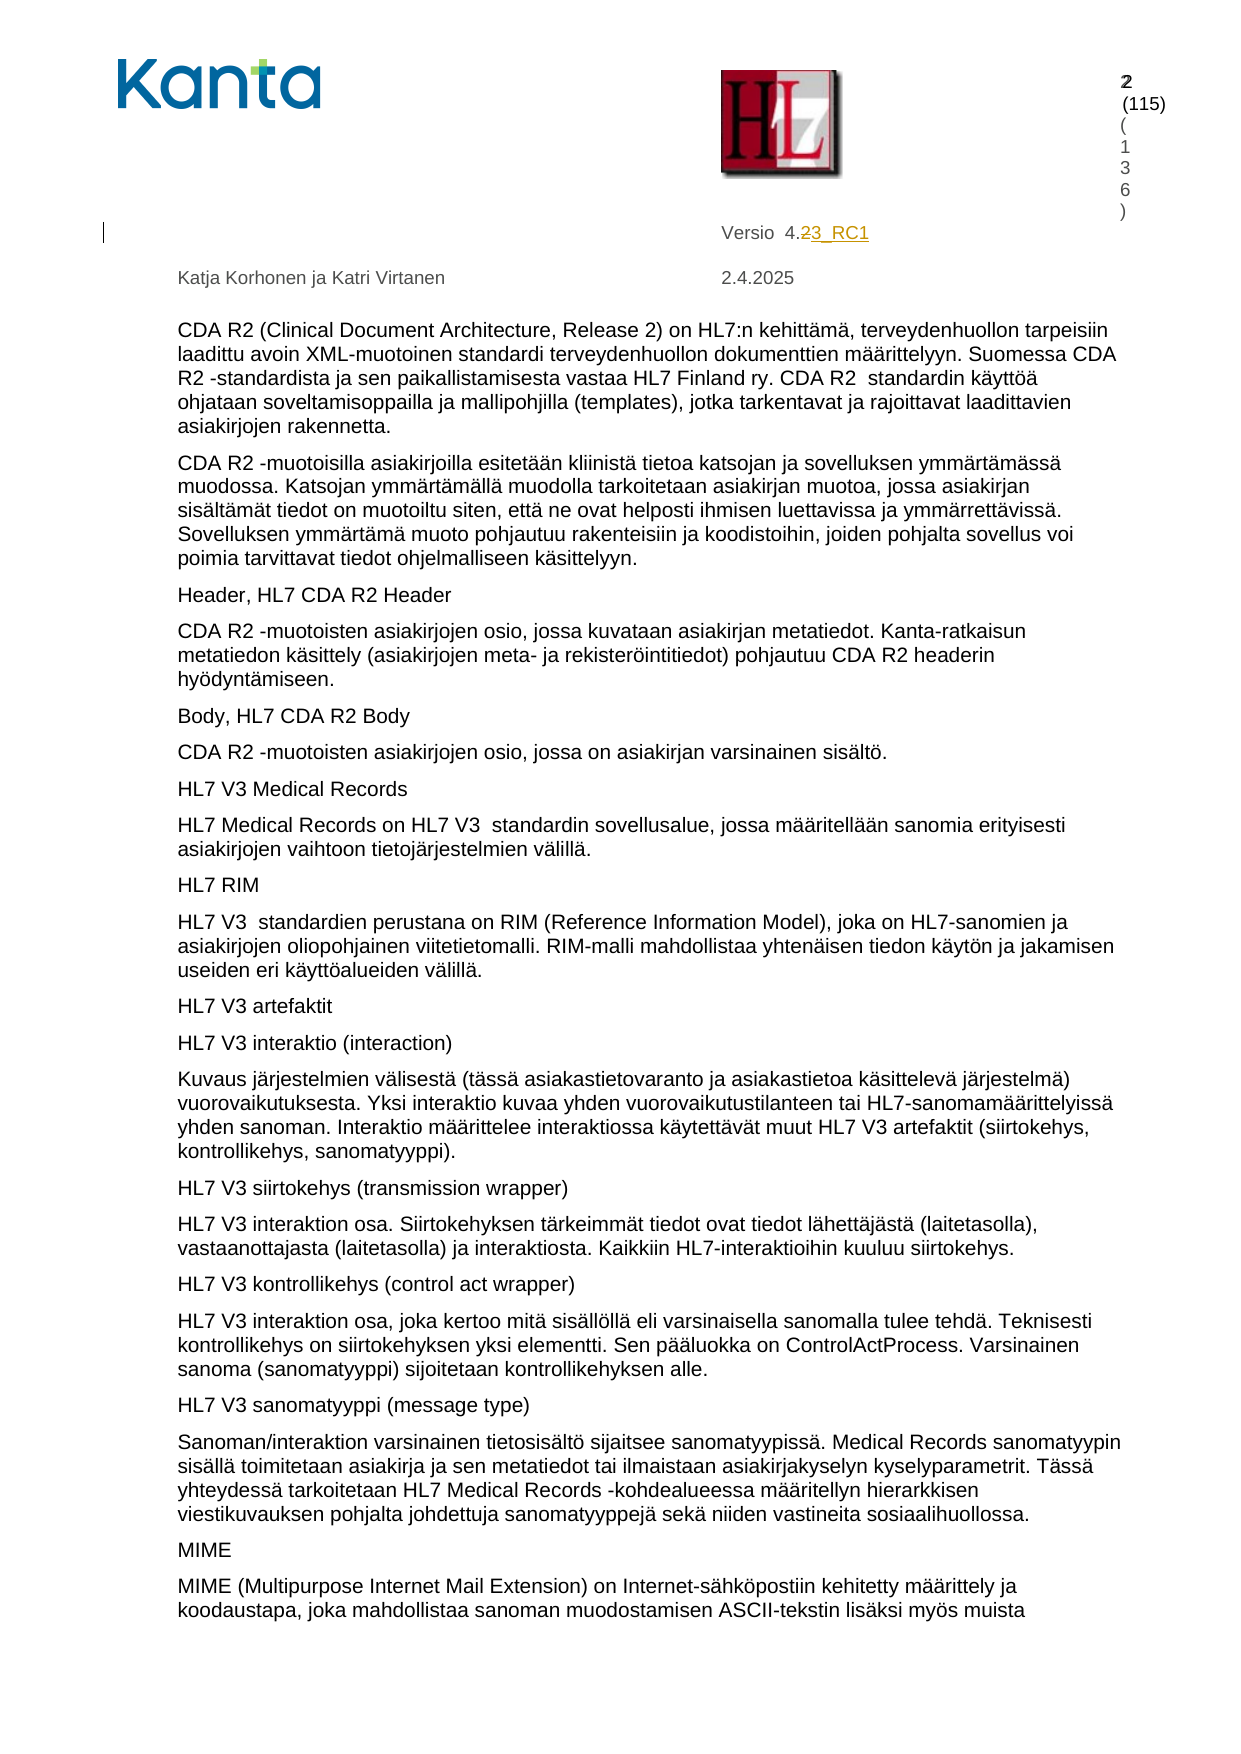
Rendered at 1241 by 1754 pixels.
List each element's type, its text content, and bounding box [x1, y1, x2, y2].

text Body, HL7 CDA R2 Body [177, 703, 1122, 727]
text HL7 Medical Records on HL7 V3 standardin sovellusalue, jossa määritellään sanomia erityisesti asiakirjojen vaihtoon tietojärjestelmien välillä. [177, 813, 1122, 861]
text HL7 V3 artefaktit [177, 994, 1122, 1018]
text CDA R2 -muotoisilla asiakirjoilla esitetään kliinistä tietoa katsojan ja sovelluksen ymmärtämässä muodossa. Katsojan ymmärtämällä muodolla tarkoitetaan asiakirjan muotoa, jossa asiakirjan sisältämät tiedot on muotoiltu siten, että ne ovat helposti ihmisen luettavissa ja ymmärrettävissä. Sovelluksen ymmärtämä muoto pohjautuu rakenteisiin ja koodistoihin, joiden pohjalta sovellus voi poimia tarvittavat tiedot ohjelmalliseen käsittelyyn. [177, 450, 1122, 570]
text Header, HL7 CDA R2 Header [177, 583, 1122, 607]
text CDA R2 -muotoisten asiakirjojen osio, jossa on asiakirjan varsinainen sisältö. [177, 740, 1122, 764]
text Kuvaus järjestelmien välisestä (tässä asiakastietovaranto ja asiakastietoa käsittelevä järjestelmä) vuorovaikutuksesta. Yksi interaktio kuvaa yhden vuorovaikutustilanteen tai HL7-sanomamäärittelyissä yhden sanoman. Interaktio määrittelee interaktiossa käytettävät muut HL7 V3 artefaktit (siirtokehys, kontrollikehys, sanomatyyppi). [177, 1067, 1122, 1163]
text HL7 V3 kontrollikehys (control act wrapper) [177, 1272, 1122, 1296]
text Sanoman/interaktion varsinainen tietosisältö sijaitsee sanomatyypissä. Medical Records sanomatyypin sisällä toimitetaan asiakirja ja sen metatiedot tai ilmaistaan asiakirjakyselyn kyselyparametrit. Tässä yhteydessä tarkoitetaan HL7 Medical Records -kohdealueessa määritellyn hierarkkisen viestikuvauksen pohjalta johdettuja sanomatyyppejä sekä niiden vastineita sosiaalihuollossa. [177, 1429, 1122, 1525]
text HL7 V3 standardien perustana on RIM (Reference Information Model), joka on HL7-sanomien ja asiakirjojen oliopohjainen viitetietomalli. RIM-malli mahdollistaa yhtenäisen tiedon käytön ja jakamisen useiden eri käyttöalueiden välillä. [177, 910, 1122, 982]
picture [118, 59, 321, 109]
picture [721, 70, 844, 179]
text HL7 V3 siirtokehys (transmission wrapper) [177, 1175, 1122, 1199]
text HL7 V3 Medical Records [177, 776, 1122, 800]
text MIME [177, 1538, 1122, 1562]
text CDA R2 (Clinical Document Architecture, Release 2) on HL7:n kehittämä, terveydenhuollon tarpeisiin laadittu avoin XML-muotoinen standardi terveydenhuollon dokumenttien määrittelyyn. Suomessa CDA R2 -standardista ja sen paikallistamisesta vastaa HL7 Finland ry. CDA R2 standardin käyttöä ohjataan soveltamisoppailla ja mallipohjilla (templates), jotka tarkentavat ja rajoittavat laadittavien asiakirjojen rakennetta. [177, 318, 1122, 438]
text HL7 V3 interaktion osa. Siirtokehyksen tärkeimmät tiedot ovat tiedot lähettäjästä (laitetasolla), vastaanottajasta (laitetasolla) ja interaktiosta. Kaikkiin HL7-interaktioihin kuuluu siirtokehys. [177, 1212, 1122, 1260]
text HL7 RIM [177, 873, 1122, 897]
text HL7 V3 interaktio (interaction) [177, 1031, 1122, 1054]
text HL7 V3 sanomatyyppi (message type) [177, 1393, 1122, 1417]
text HL7 V3 interaktion osa, joka kertoo mitä sisällöllä eli varsinaisella sanomalla tulee tehdä. Teknisesti kontrollikehys on siirtokehyksen yksi elementti. Sen pääluokka on ControlActProcess. Varsinainen sanoma (sanomatyyppi) sijoitetaan kontrollikehyksen alle. [177, 1309, 1122, 1381]
text CDA R2 -muotoisten asiakirjojen osio, jossa kuvataan asiakirjan metatiedot. Kanta-ratkaisun metatiedon käsittely (asiakirjojen meta- ja rekisteröintitiedot) pohjautuu CDA R2 headerin hyödyntämiseen. [177, 619, 1122, 691]
